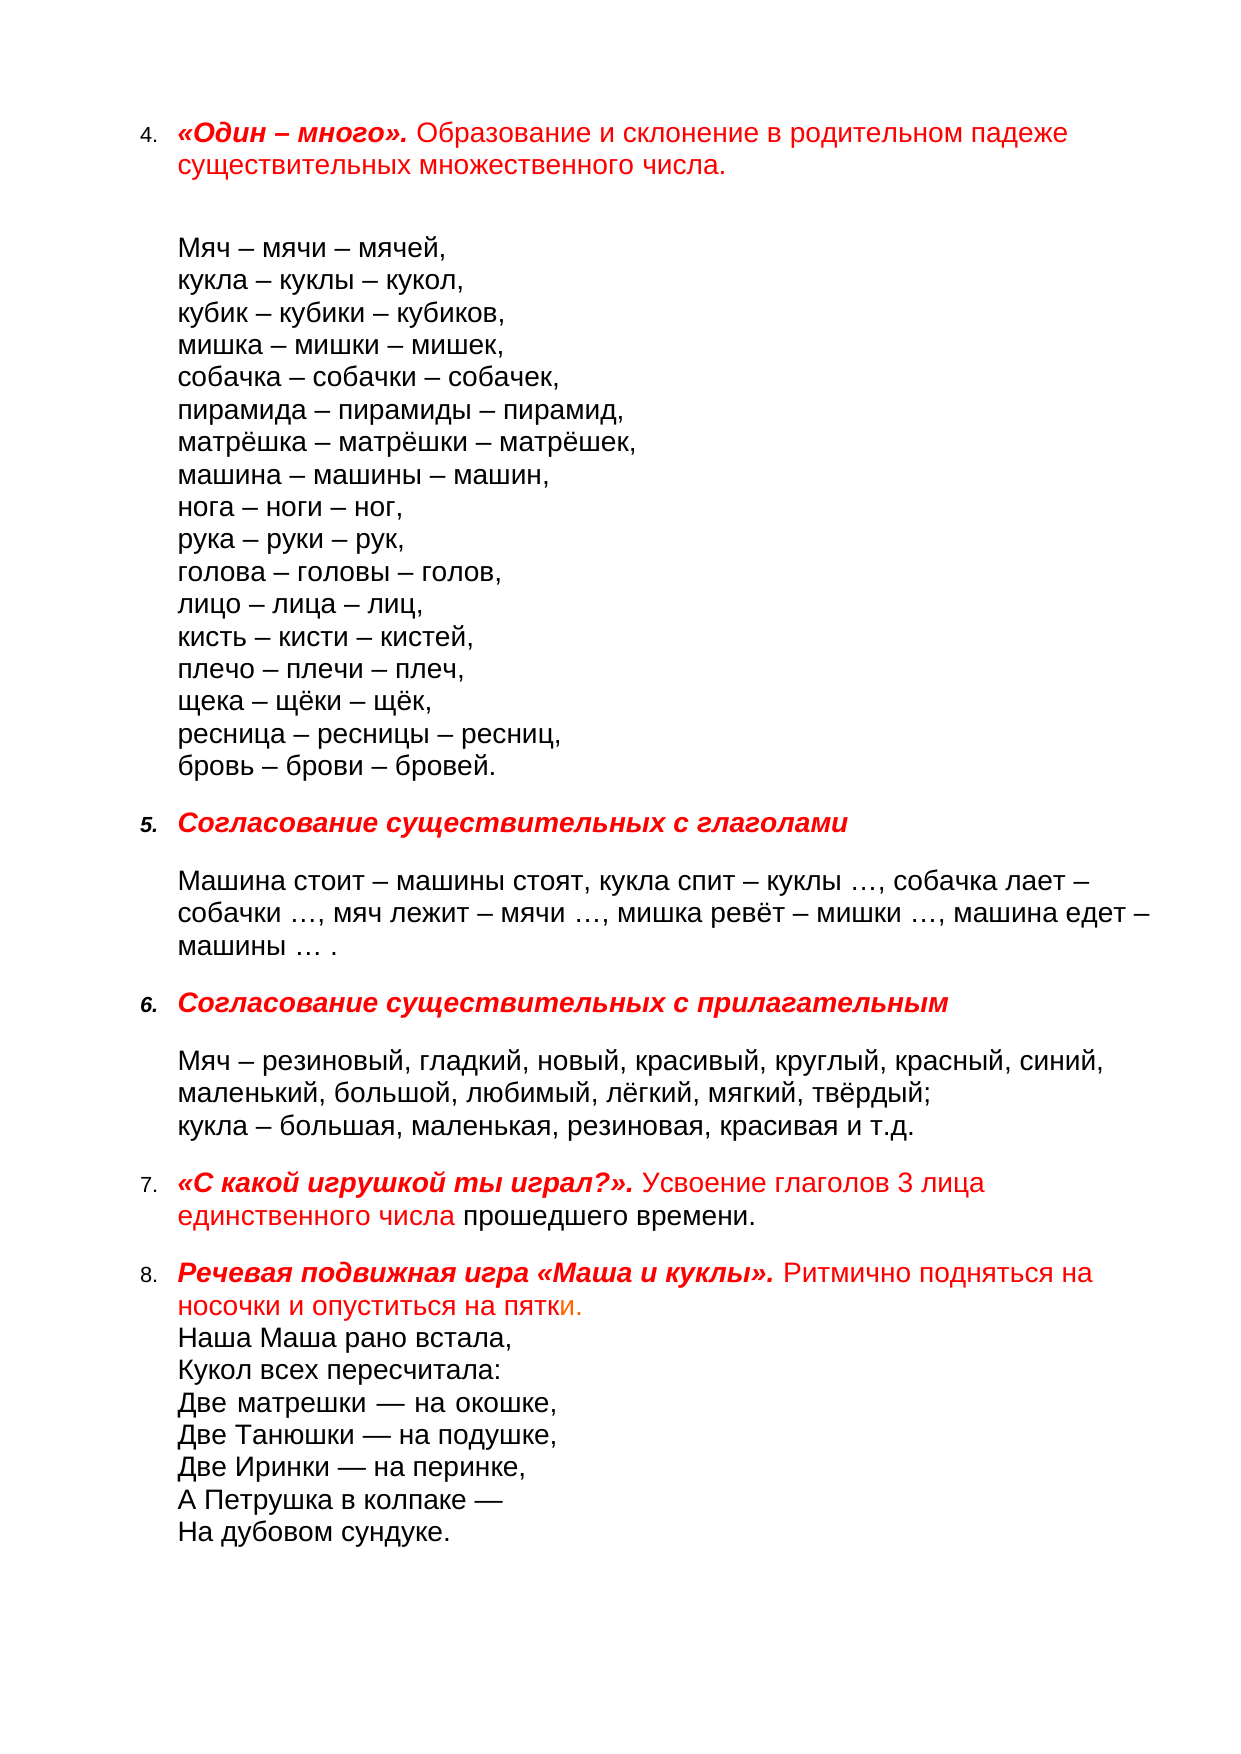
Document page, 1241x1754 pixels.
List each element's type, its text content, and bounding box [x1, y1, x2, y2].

text Мяч – резиновый, гладкий, новый, красивый, круглый, красный, синий, маленький, большой, любимый, лёгкий, мягкий, твёрдый; [177, 1044, 1106, 1108]
text Наша Маша рано встала, Кукол всех пересчитала: [177, 1321, 512, 1386]
list Речевая подвижная игра «Маша и куклы». Ритмично подняться на носочки и опуститься на пятки. [140, 1256, 1093, 1321]
text кисть – кисти – кистей, плечо – плечи – плеч, щека – щёки – щёк, [177, 619, 476, 717]
text нога – ноги – ног, рука – руки – рук, [177, 490, 407, 555]
text голова – головы – голов, лицо – лица – лиц, [177, 555, 504, 619]
text А Петрушка в колпаке — На дубовом сундуке. [177, 1483, 503, 1548]
text собачка – собачки – собачек, [177, 361, 1223, 393]
text Машина стоит – машины стоят, кукла спит – куклы …, собачка лает – [177, 864, 1223, 896]
list «Один – много». Образование и склонение в родительном падеже существительных множественного числа. [140, 116, 1069, 180]
text ресница – ресницы – ресниц, бровь – брови – бровей. [177, 717, 563, 782]
text кукла – большая, маленькая, резиновая, красивая и т.д. [177, 1108, 1223, 1141]
list «С какой игрушкой ты играл?». Усвоение глаголов 3 лица единственного числа прошедшего времени. [140, 1166, 985, 1231]
text Две матрешки — на окошке, Две Танюшки — на подушке, Две Иринки — на перинке, [177, 1386, 558, 1483]
text Мяч – мячи – мячей, кукла – куклы – кукол, кубик – кубики – кубиков, мишка – мишки – мишек, [177, 231, 507, 360]
text собачки …, мяч лежит – мячи …, мишка ревёт – мишки …, машина едет – машины … . [177, 896, 1152, 961]
subtitle Согласование существительных с прилагательным [140, 986, 1223, 1018]
subtitle Согласование существительных с глаголами [140, 806, 1223, 838]
text пирамида – пирамиды – пирамид, матрёшка – матрёшки – матрёшек, машина – машины – машин, [177, 393, 638, 490]
